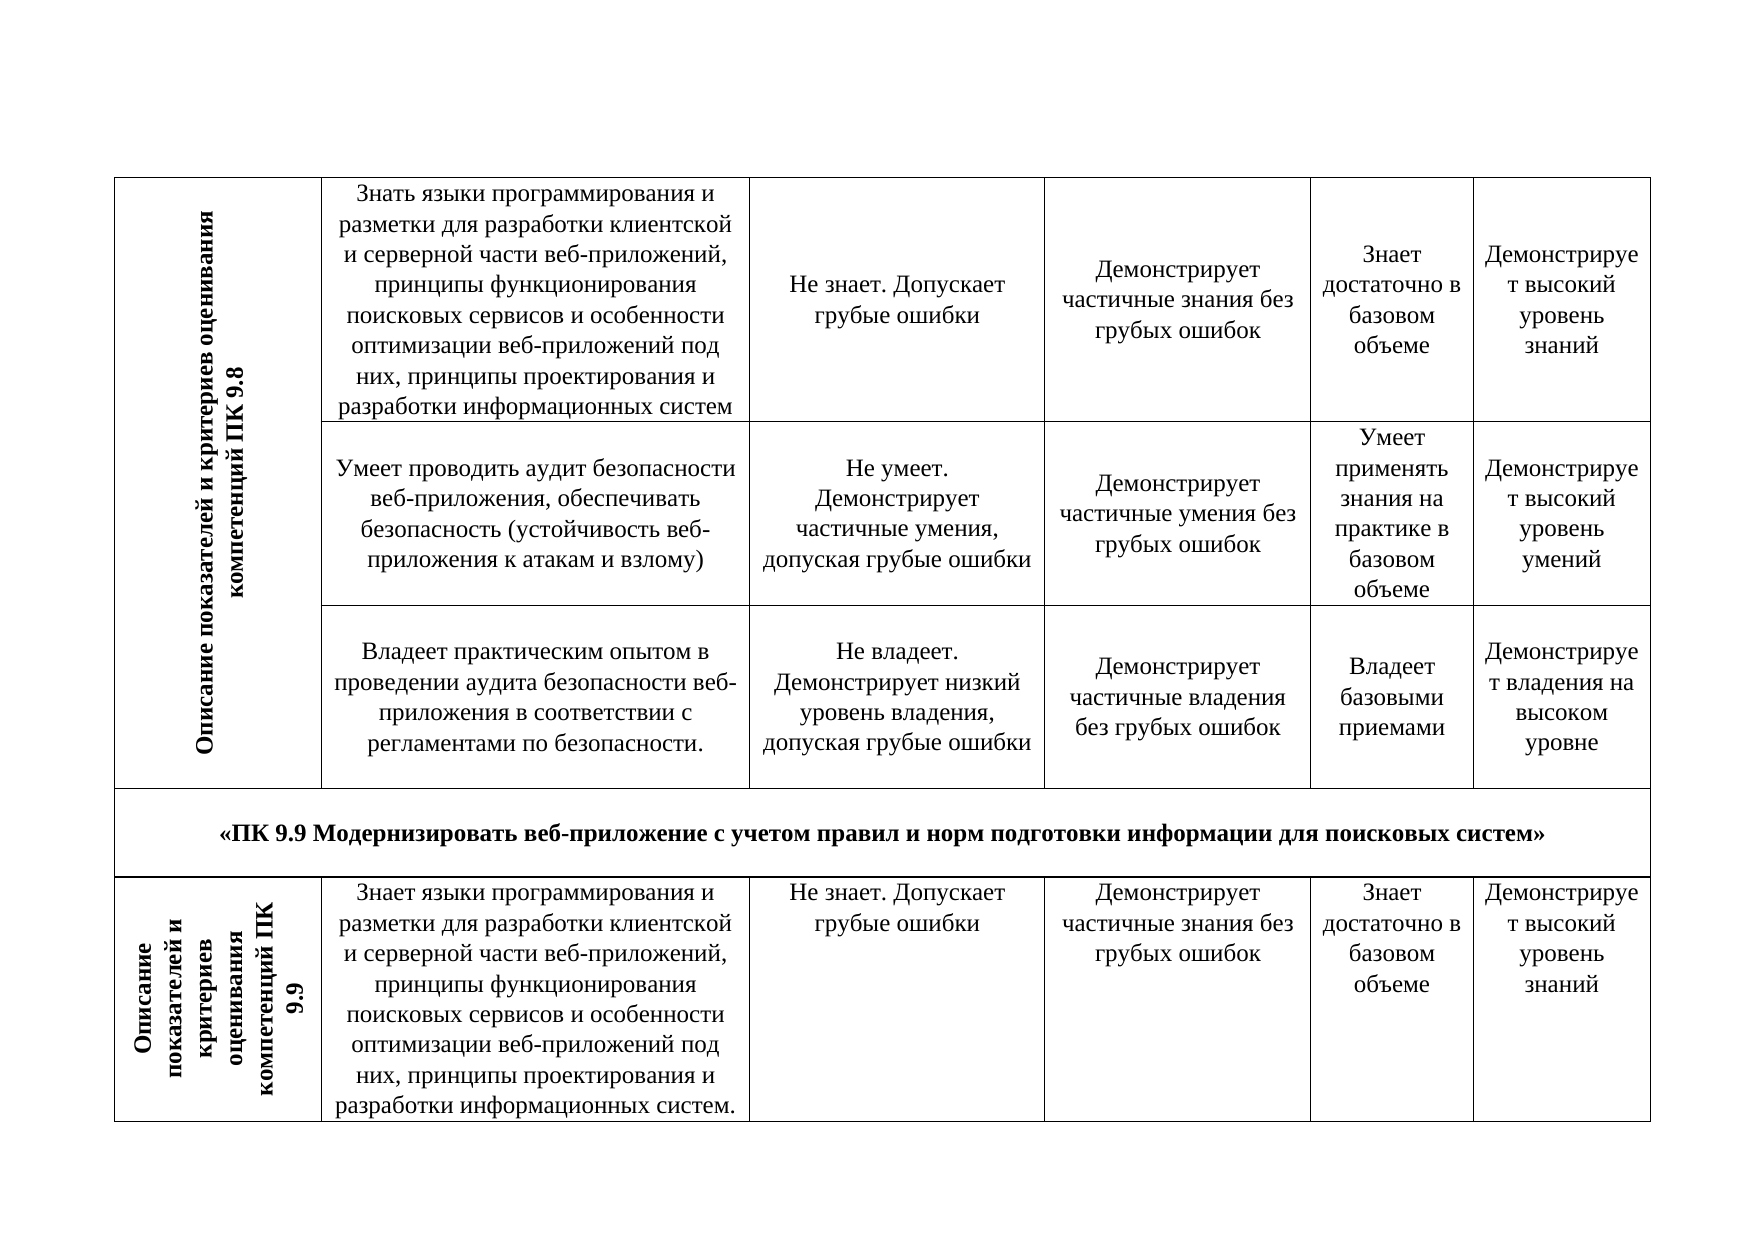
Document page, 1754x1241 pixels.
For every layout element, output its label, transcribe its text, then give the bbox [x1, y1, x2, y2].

table_cell Не знает. Допускает грубые ошибки [750, 878, 1044, 1121]
table_cell «ПК 9.9 Модернизировать веб-приложение с учетом правил и норм подготовки информации для поисковых систем» [115, 789, 1650, 876]
table_cell Демонстрирует высокий уровень знаний [1474, 878, 1650, 1121]
table_cell Знать языки программирования и разметки для разработки клиентской и серверной части веб-приложений, принципы функционирования поисковых сервисов и особенности оптимизации веб-приложений под них, принципы проектирования и разработки информационных систем [322, 178, 749, 421]
table_cell Демонстрирует высокий уровень умений [1474, 422, 1650, 605]
table_cell Демонстрирует высокий уровень знаний [1474, 178, 1650, 421]
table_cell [115, 878, 321, 1121]
table_cell Умеет проводить аудит безопасности веб-приложения, обеспечивать безопасность (устойчивость веб-приложения к атакам и взлому) [322, 422, 749, 605]
table_cell Владеет базовыми приемами [1311, 606, 1473, 788]
table_cell Не знает. Допускает грубые ошибки [750, 178, 1044, 421]
table_cell Описание показателей и критериев оценивания компетенций ПК 9.8 [115, 178, 321, 788]
table_cell Знает языки программирования и разметки для разработки клиентской и серверной части веб-приложений, принципы функционирования поисковых сервисов и особенности оптимизации веб-приложений под них, принципы проектирования и разработки информационных систем. [322, 878, 749, 1121]
table_cell Демонстрирует владения на высоком уровне [1474, 606, 1650, 788]
table_cell Умеет применять знания на практике в базовом объеме [1311, 422, 1473, 605]
table_cell Демонстрирует частичные умения без грубых ошибок [1045, 422, 1310, 605]
table_cell Владеет практическим опытом в проведении аудита безопасности веб-приложения в соответствии с регламентами по безопасности. [322, 606, 749, 788]
table_cell Демонстрирует частичные знания без грубых ошибок [1045, 878, 1310, 1121]
table_cell Демонстрирует частичные владения без грубых ошибок [1045, 606, 1310, 788]
table_cell Не умеет. Демонстрирует частичные умения, допуская грубые ошибки [750, 422, 1044, 605]
table_cell Знает достаточно в базовом объеме [1311, 878, 1473, 1121]
table_cell Знает достаточно в базовом объеме [1311, 178, 1473, 421]
table_cell Демонстрирует частичные знания без грубых ошибок [1045, 178, 1310, 421]
table_cell Не владеет. Демонстрирует низкий уровень владения, допуская грубые ошибки [750, 606, 1044, 788]
